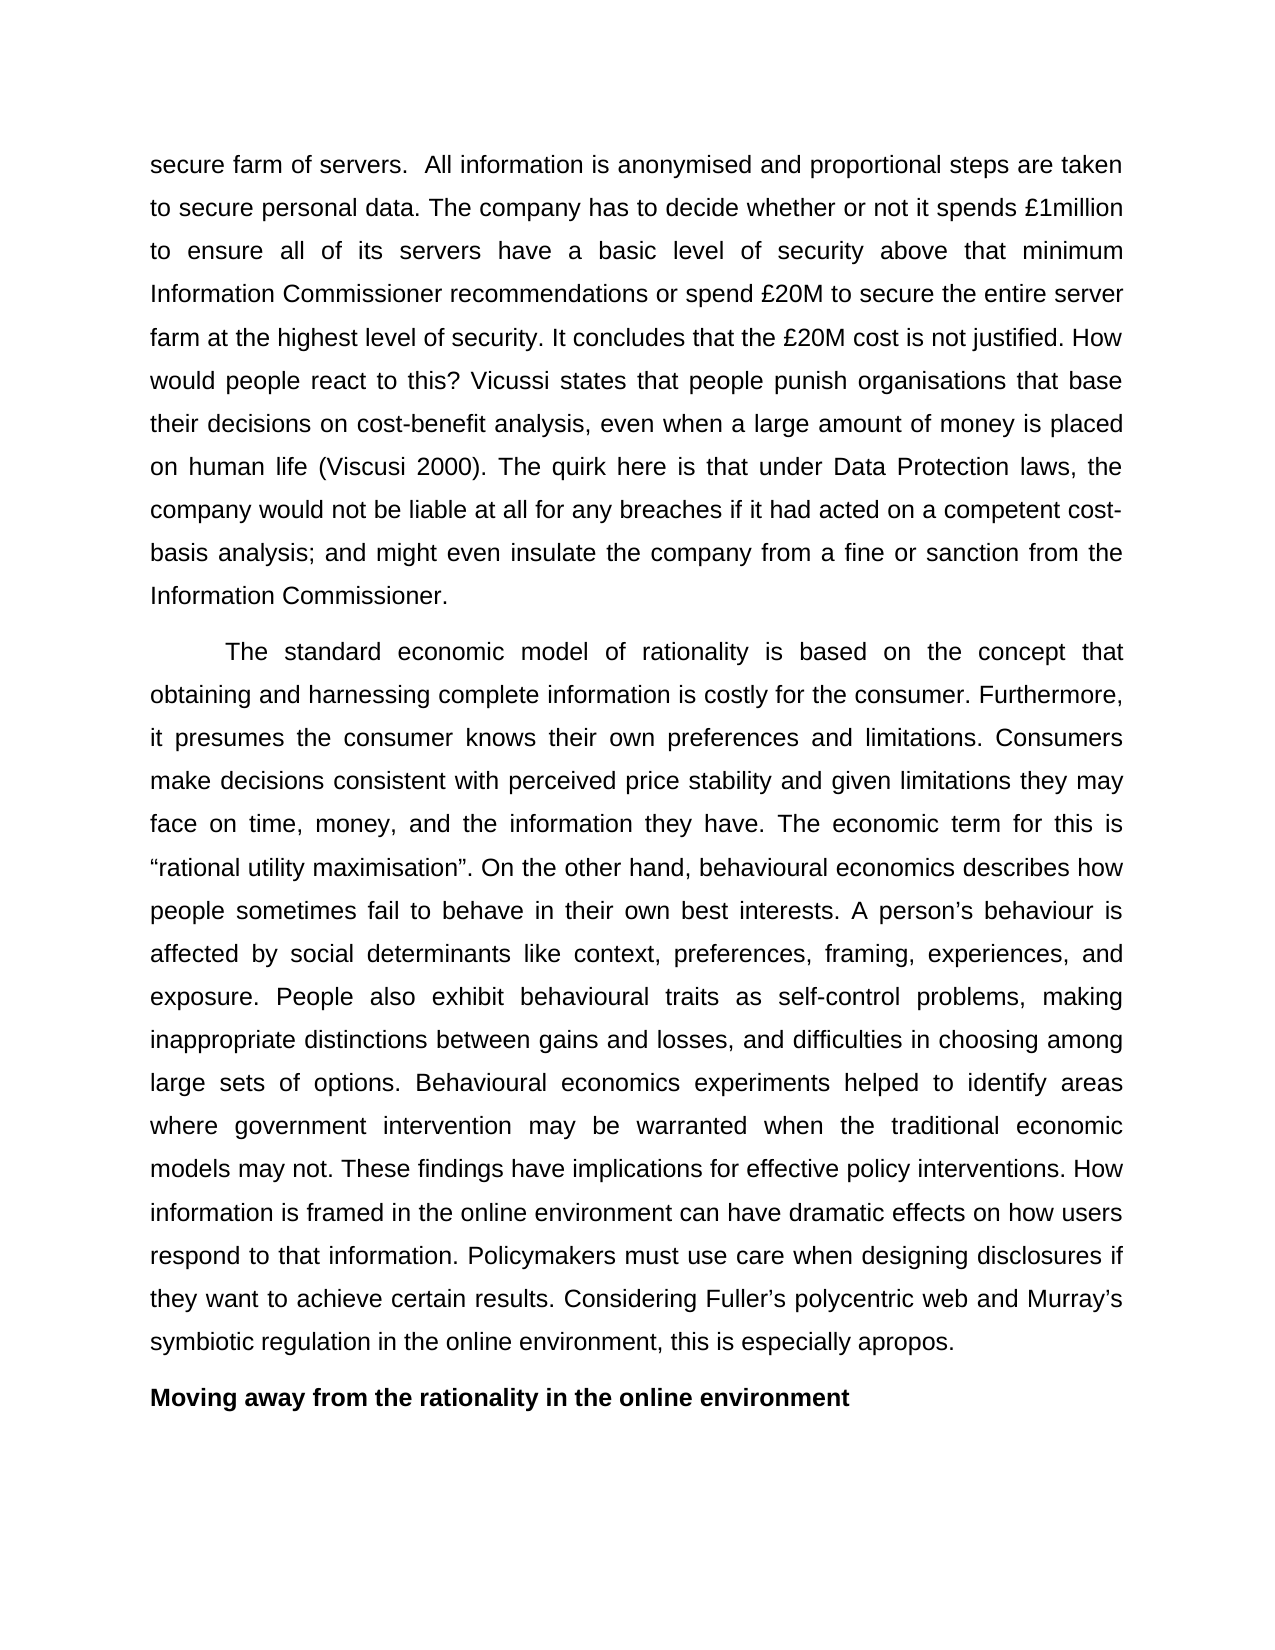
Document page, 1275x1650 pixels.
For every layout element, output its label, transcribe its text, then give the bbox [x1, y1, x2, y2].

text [150, 150, 1125, 610]
text The standard economic model of rationality is based on the concept that obtaining and harnessing complete information is costly for the consumer. Furthermore, it presumes the consumer knows their own preferences and limitations. Consumers make decisions consistent with perceived price stability and given limitations they may face on time, money, and the information they have. The economic term for this is “rational utility maximisation”. On the other hand, behavioural economics describes how people sometimes fail to behave in their own best interests. A person’s behaviour is affected by social determinants like context, preferences, framing, experiences, and exposure. People also exhibit behavioural traits as self-control problems, making inappropriate distinctions between gains and losses, and difficulties in choosing among large sets of options. Behavioural economics experiments helped to identify areas where government intervention may be warranted when the traditional economic models may not. These findings have implications for effective policy interventions. How information is framed in the online environment can have dramatic effects on how users respond to that information. Policymakers must use care when designing disclosures if they want to achieve certain results. Considering Fuller’s polycentric web and Murray’s symbiotic regulation in the online environment, this is especially apropos. [150, 637, 1125, 1356]
subtitle Moving away from the rationality in the online environment [150, 1382, 1125, 1411]
